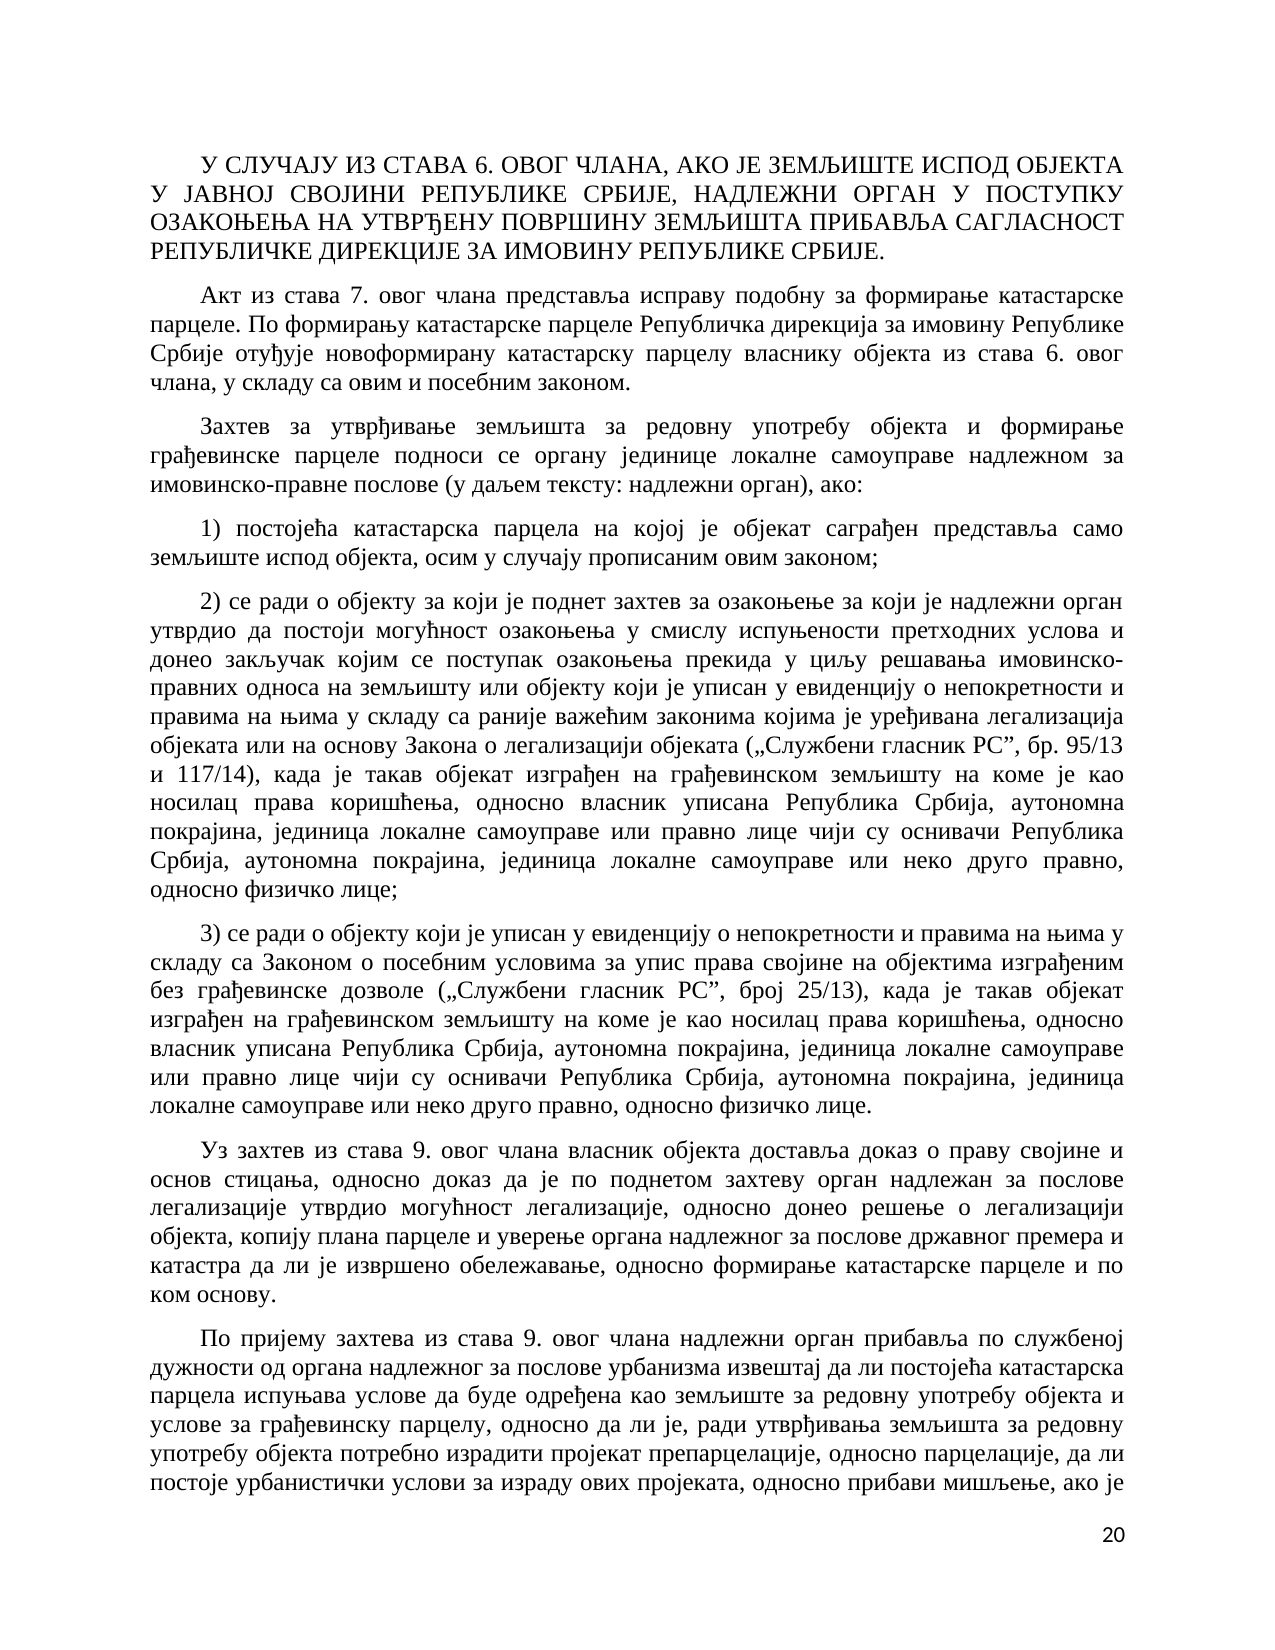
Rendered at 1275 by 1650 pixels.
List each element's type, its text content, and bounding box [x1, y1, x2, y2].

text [150, 1323, 1125, 1496]
text 2) се ради о објекту за који је поднет захтев за озакоњење за који је надлежни орган утврдио да постоји могућност озакоњења у смислу испуњености претходних услова и донео закључак којим се поступак озакоњења прекида у циљу решавања имовинско-правних односа на земљишту или објекту који је уписан у евиденцију о непокретности и правима на њима у складу са раније важећим законима којима је уређивана легализација објеката или на основу Закона о легализацији објеката („Службени гласник РС”, бр. 95/13 и 117/14), када је такав објекат изграђен на грађевинском земљишту на коме је као носилац права коришћења, односно власник уписана Република Србија, аутономна покрајина, јединица локалне самоуправе или правно лице чији су оснивачи Република Србија, аутономна покрајина, јединица локалне самоуправе или неко друго правно, односно физичко лице; [150, 586, 1125, 902]
text У СЛУЧАЈУ ИЗ СТАВА 6. ОВОГ ЧЛАНА, АКО ЈЕ ЗЕМЉИШТЕ ИСПОД ОБЈЕКТА У ЈАВНОЈ СВОЈИНИ РЕПУБЛИКЕ СРБИЈЕ, НАДЛЕЖНИ ОРГАН У ПОСТУПКУ ОЗАКОЊЕЊА НА УТВРЂЕНУ ПОВРШИНУ ЗЕМЉИШТА ПРИБАВЉА САГЛАСНОСТ РЕПУБЛИЧКЕ ДИРЕКЦИЈЕ ЗА ИМОВИНУ РЕПУБЛИКЕ СРБИЈЕ. [150, 150, 1125, 265]
text Захтев за утврђивање земљишта за редовну употребу објекта и формирање грађевинске парцеле подноси се органу јединице локалне самоуправе надлежном за имовинско-правне послове (у даљем тексту: надлежни орган), ако: [150, 411, 1125, 497]
text Уз захтев из става 9. овог члана власник објекта доставља доказ о праву својине и основ стицања, односно доказ да је по поднетом захтеву орган надлежан за послове легализације утврдио могућност легализације, односно донео решење о легализацији објекта, копију плана парцеле и уверење органа надлежног за послове државног премера и катастра да ли је извршено обележавање, односно формирање катастарске парцеле и по ком основу. [150, 1135, 1125, 1307]
text Акт из става 7. овог члана представља исправу подобну за формирање катастарске парцеле. По формирању катастарске парцеле Републичка дирекција за имовину Републике Србије отуђује новоформирану катастарску парцелу власнику објекта из става 6. овог члана, у складу са овим и посебним законом. [150, 281, 1125, 396]
text 3) се ради о објекту који је уписан у евиденцију о непокретности и правима на њима у складу са Законом о посебним условима за упис права својине на објектима изграђеним без грађевинске дозволе („Службени гласник РС”, број 25/13), када је такав објекат изграђен на грађевинском земљишту на коме је као носилац права коришћења, односно власник уписана Република Србија, аутономна покрајина, јединица локалне самоуправе или правно лице чији су оснивачи Република Србија, аутономна покрајина, јединица локалне самоуправе или неко друго правно, односно физичко лице. [150, 918, 1125, 1119]
text 1) постојећа катастарска парцела на којој је објекат саграђен представља само земљиште испод објекта, осим у случају прописаним овим законом; [150, 513, 1125, 571]
